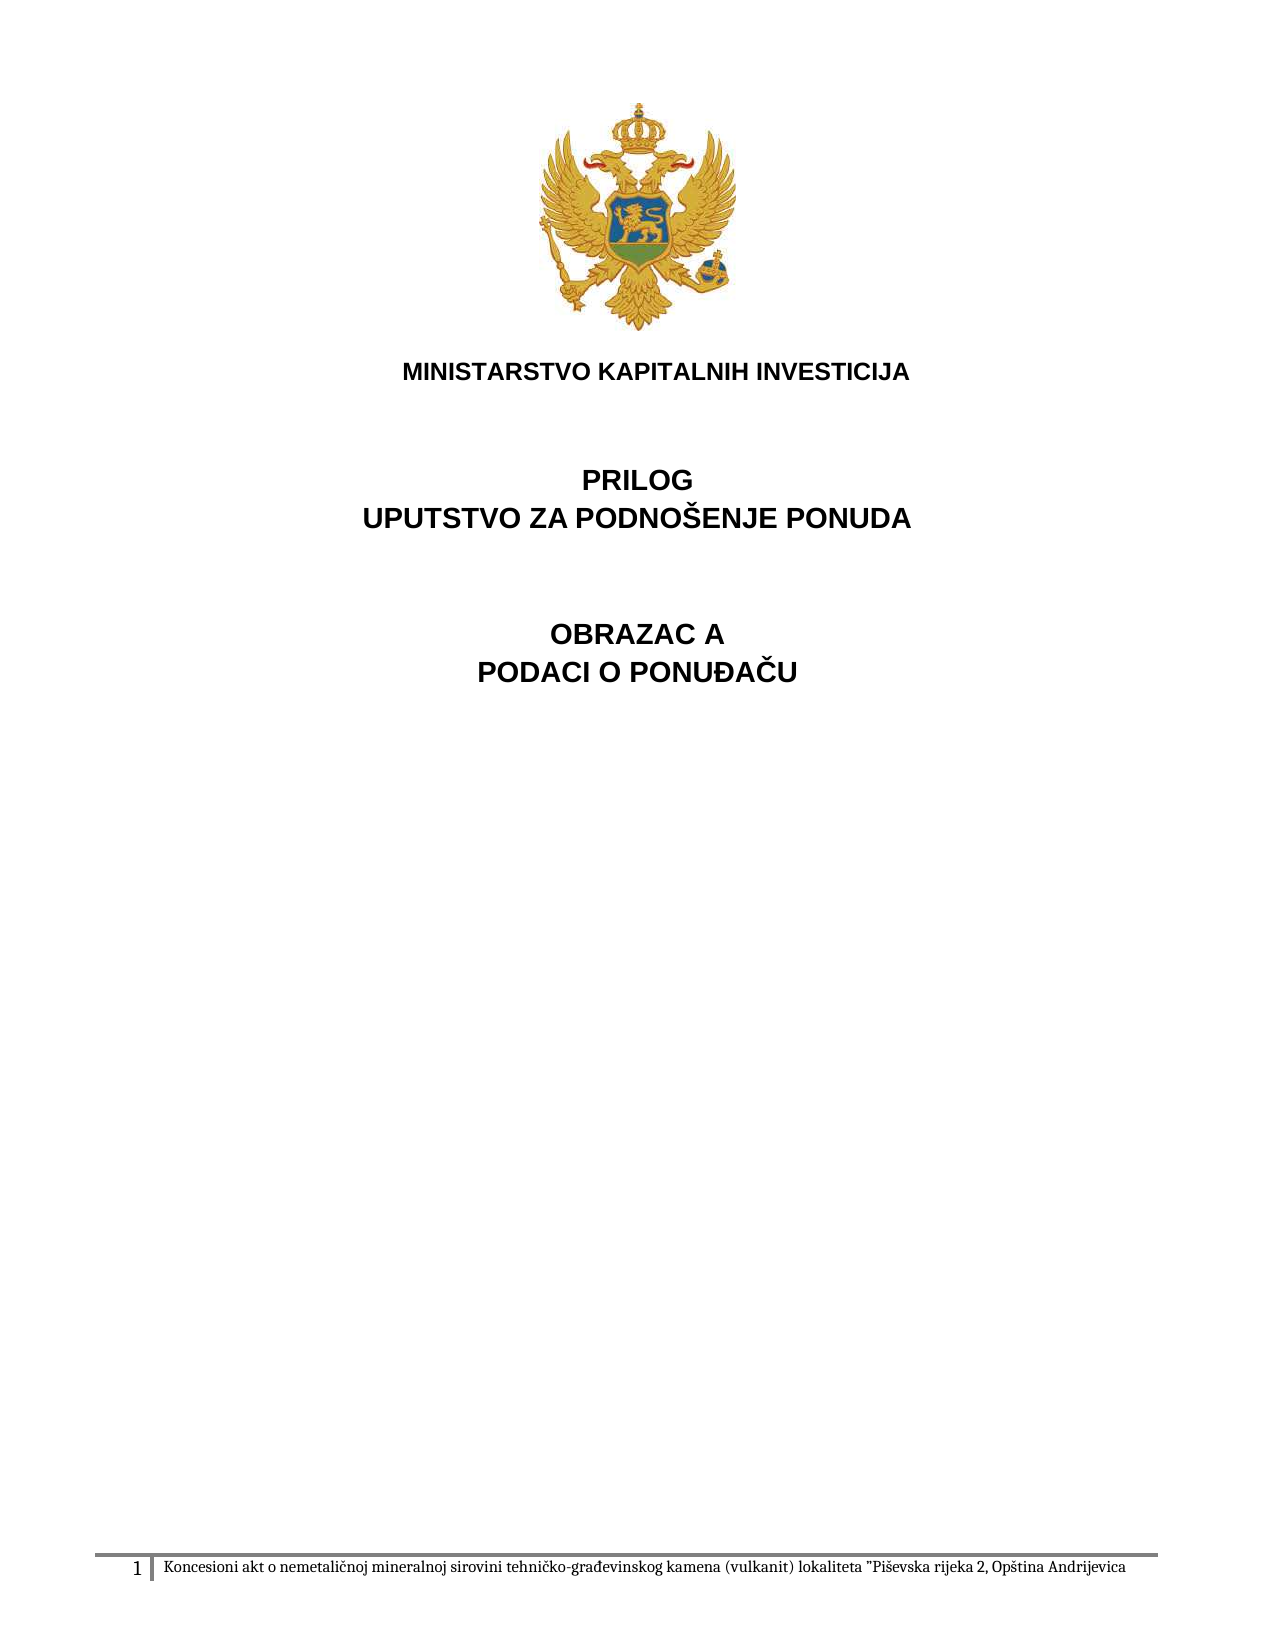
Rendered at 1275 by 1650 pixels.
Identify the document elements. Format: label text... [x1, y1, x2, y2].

text UPUTSTVO ZA PODNOŠENJE PONUDA [106, 501, 1169, 535]
text podaci o poNUĐAČU [106, 655, 1169, 689]
text OBRAZAC A [106, 617, 1169, 650]
text PRILOG [106, 463, 1169, 496]
picture [539, 103, 736, 331]
text MINISTARSTVO KAPITALNIH INVESTICIJA [144, 357, 1169, 386]
